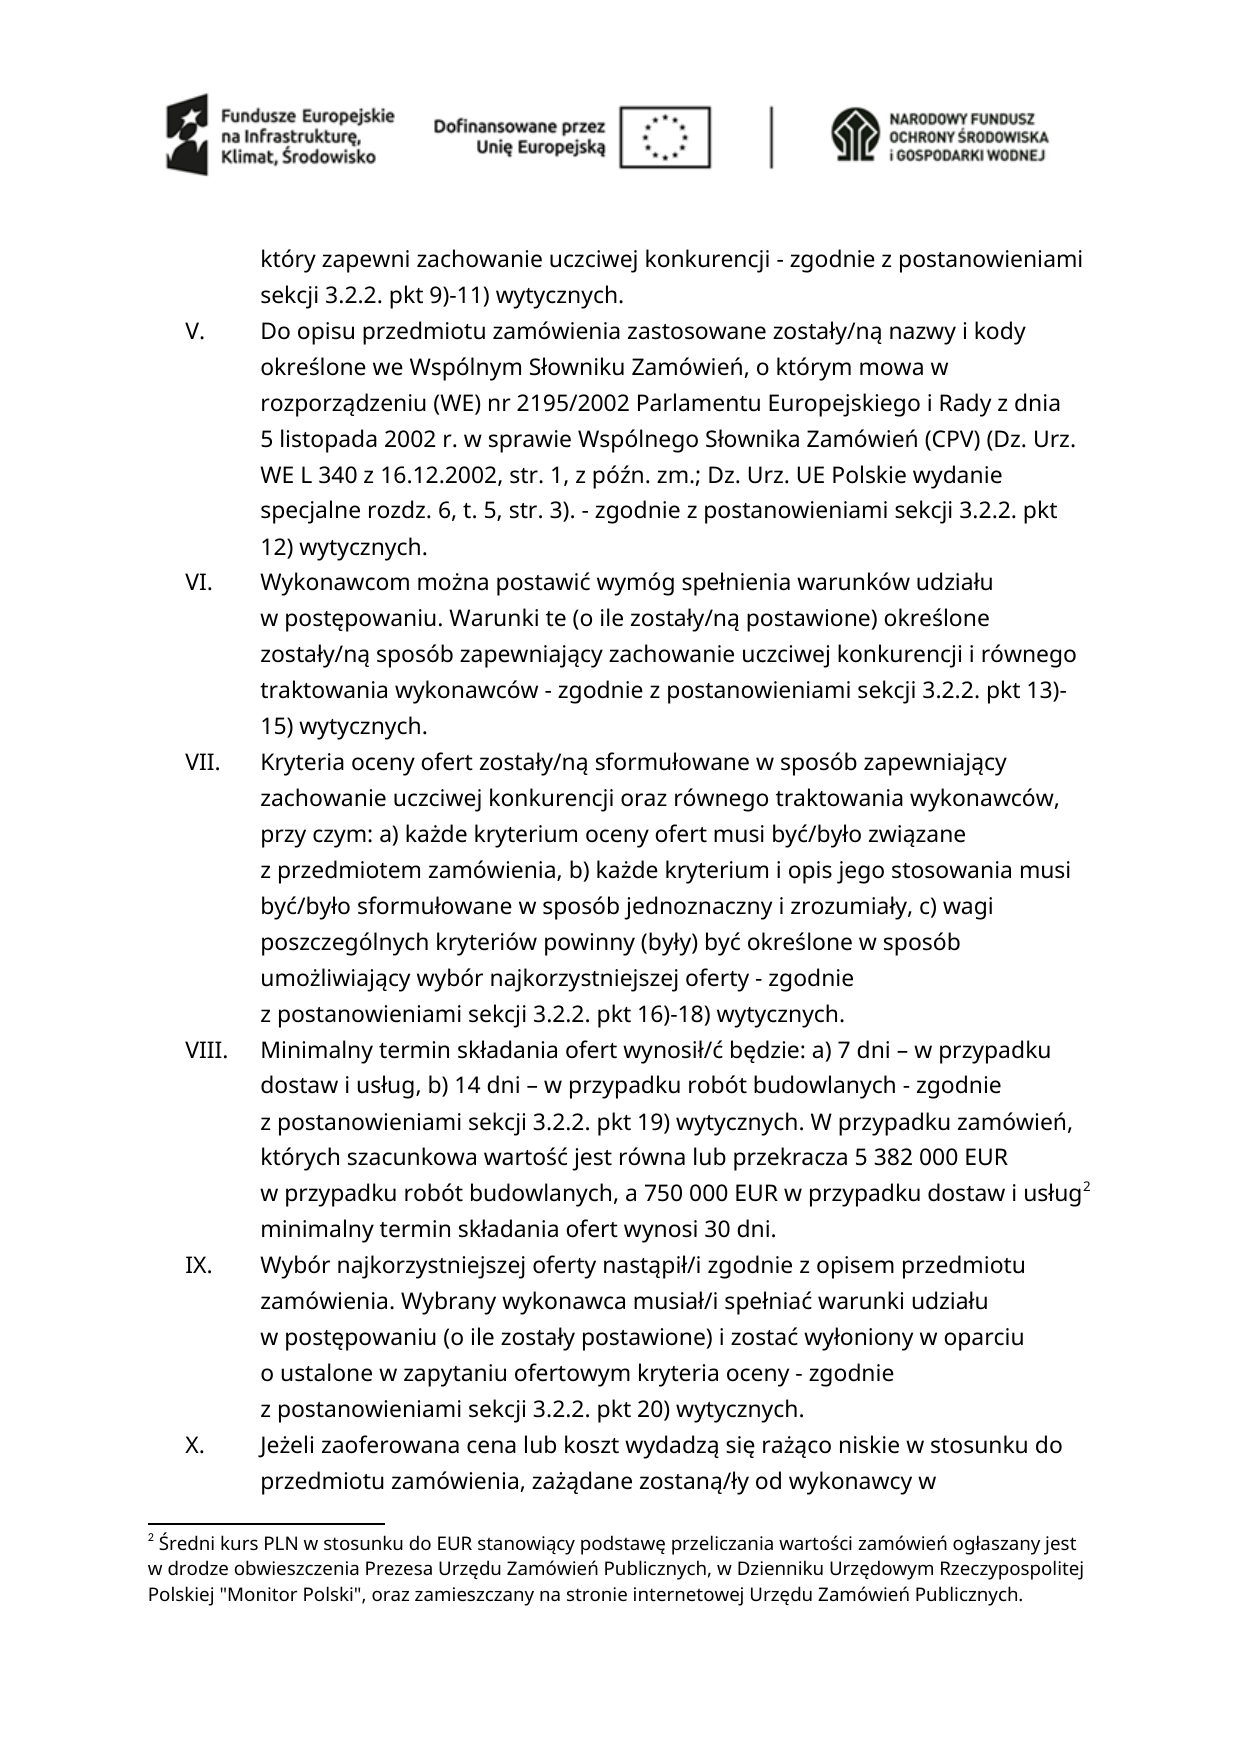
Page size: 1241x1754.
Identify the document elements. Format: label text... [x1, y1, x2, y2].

list Kryteria oceny ofert zostały/ną sformułowane w sposób zapewniający zachowanie uczciwej konkurencji oraz równego traktowania wykonawców, przy czym: a) każde kryterium oceny ofert musi być/było związane z przedmiotem zamówienia, b) każde kryterium i opis jego stosowania musi być/było sformułowane w sposób jednoznaczny i zrozumiały, c) wagi poszczególnych kryteriów powinny (były) być określone w sposób umożliwiający wybór najkorzystniejszej oferty - zgodnie z postanowieniami sekcji 3.2.2. pkt 16)-18) wytycznych. [185, 746, 1093, 1029]
list Minimalny termin składania ofert wynosił/ć będzie: a) 7 dni – w przypadku dostaw i usług, b) 14 dni – w przypadku robót budowlanych - zgodnie z postanowieniami sekcji 3.2.2. pkt 19) wytycznych. W przypadku zamówień, których szacunkowa wartość jest równa lub przekracza 5 382 000 EUR w przypadku robót budowlanych, a 750 000 EUR w przypadku dostaw i usług minimalny termin składania ofert wynosi 30 dni. [185, 1033, 1093, 1244]
list Wybór najkorzystniejszej oferty nastąpił/i zgodnie z opisem przedmiotu zamówienia. Wybrany wykonawca musiał/i spełniać warunki udziału w postępowaniu (o ile zostały postawione) i zostać wyłoniony w oparciu o ustalone w zapytaniu ofertowym kryteria oceny - zgodnie z postanowieniami sekcji 3.2.2. pkt 20) wytycznych. [185, 1249, 1093, 1424]
picture [147, 73, 1093, 197]
list Do opisu przedmiotu zamówienia zastosowane zostały/ną nazwy i kody określone we Wspólnym Słowniku Zamówień, o którym mowa w rozporządzeniu (WE) nr 2195/2002 Parlamentu Europejskiego i Rady z dnia 5 listopada 2002 r. w sprawie Wspólnego Słownika Zamówień (CPV) (Dz. Urz. WE L 340 z 16.12.2002, str. 1, z późn. zm.; Dz. Urz. UE Polskie wydanie specjalne rozdz. 6, t. 5, str. 3). - zgodnie z postanowieniami sekcji 3.2.2. pkt 12) wytycznych. [185, 315, 1093, 562]
list Wykonawcom można postawić wymóg spełnienia warunków udziału w postępowaniu. Warunki te (o ile zostały/ną postawione) określone zostały/ną sposób zapewniający zachowanie uczciwej konkurencji i równego traktowania wykonawców - zgodnie z postanowieniami sekcji 3.2.2. pkt 13)-15) wytycznych. [185, 566, 1093, 741]
